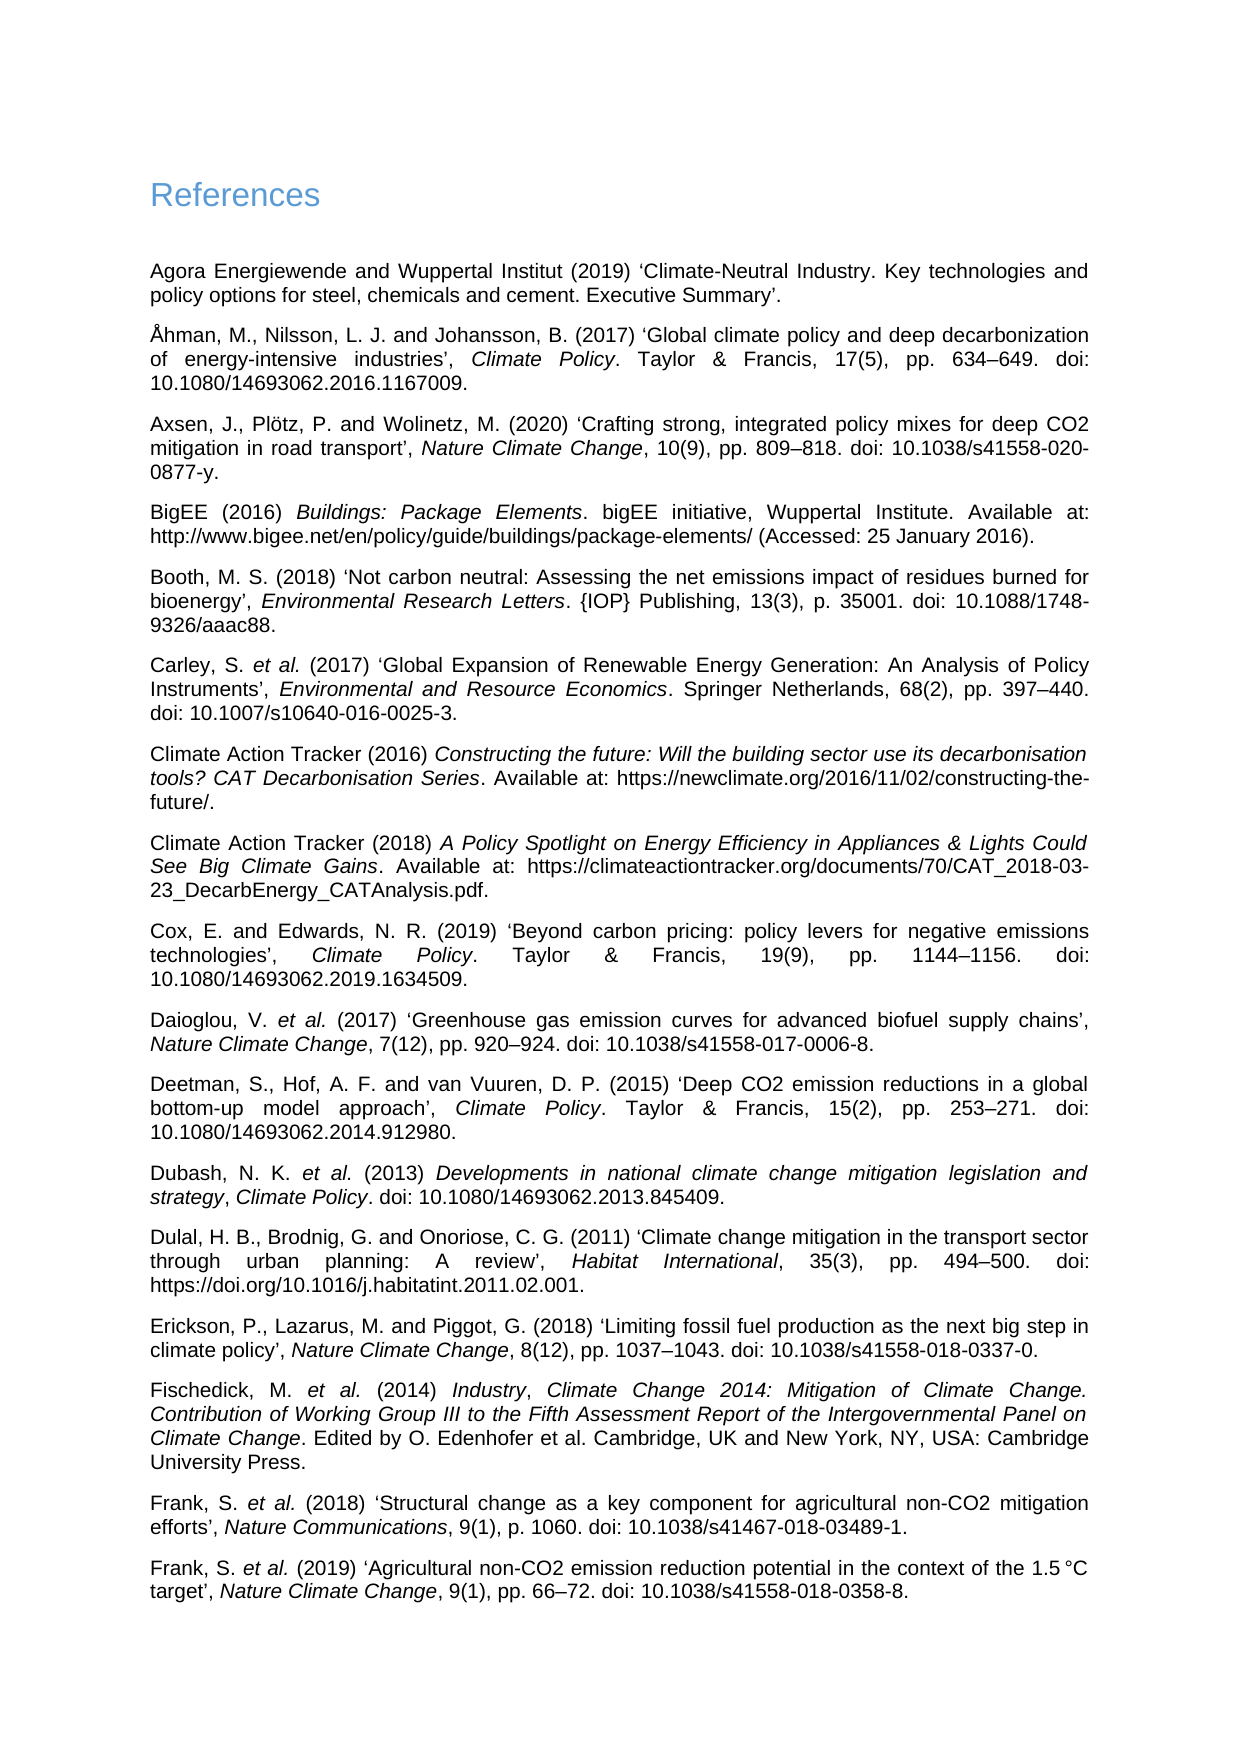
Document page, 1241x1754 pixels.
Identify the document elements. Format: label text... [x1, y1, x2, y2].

text Booth, M. S. (2018) ‘Not carbon neutral: Assessing the net emissions impact of residues burned for bioenergy’, Environmental Research Letters. {IOP} Publishing, 13(3), p. 35001. doi: 10.1088/1748-9326/aaac88. [150, 565, 1090, 637]
text BigEE (2016) Buildings: Package Elements. bigEE initiative, Wuppertal Institute. Available at: http://www.bigee.net/en/policy/guide/buildings/package-elements/ (Accessed: 25 January 2016). [150, 500, 1090, 548]
text Fischedick, M. et al. (2014) Industry, Climate Change 2014: Mitigation of Climate Change. Contribution of Working Group III to the Fifth Assessment Report of the Intergovernmental Panel on Climate Change. Edited by O. Edenhofer et al. Cambridge, UK and New York, NY, USA: Cambridge University Press. [150, 1378, 1090, 1474]
text Åhman, M., Nilsson, L. J. and Johansson, B. (2017) ‘Global climate policy and deep decarbonization of energy-intensive industries’, Climate Policy. Taylor & Francis, 17(5), pp. 634–649. doi: 10.1080/14693062.2016.1167009. [150, 323, 1090, 395]
text Cox, E. and Edwards, N. R. (2019) ‘Beyond carbon pricing: policy levers for negative emissions technologies’, Climate Policy. Taylor & Francis, 19(9), pp. 1144–1156. doi: 10.1080/14693062.2019.1634509. [150, 919, 1090, 991]
text Frank, S. et al. (2019) ‘Agricultural non-CO2 emission reduction potential in the context of the 1.5 °C target’, Nature Climate Change, 9(1), pp. 66–72. doi: 10.1038/s41558-018-0358-8. [150, 1555, 1090, 1603]
text Climate Action Tracker (2018) A Policy Spotlight on Energy Efficiency in Appliances & Lights Could See Big Climate Gains. Available at: https://climateactiontracker.org/documents/70/CAT_2018-03-23_DecarbEnergy_CATAnalysis.pdf. [150, 830, 1090, 902]
text Agora Energiewende and Wuppertal Institut (2019) ‘Climate-Neutral Industry. Key technologies and policy options for steel, chemicals and cement. Executive Summary’. [150, 258, 1090, 306]
text Deetman, S., Hof, A. F. and van Vuuren, D. P. (2015) ‘Deep CO2 emission reductions in a global bottom-up model approach’, Climate Policy. Taylor & Francis, 15(2), pp. 253–271. doi: 10.1080/14693062.2014.912980. [150, 1072, 1090, 1144]
text Carley, S. et al. (2017) ‘Global Expansion of Renewable Energy Generation: An Analysis of Policy Instruments’, Environmental and Resource Economics. Springer Netherlands, 68(2), pp. 397–440. doi: 10.1007/s10640-016-0025-3. [150, 653, 1090, 725]
text Climate Action Tracker (2016) Constructing the future: Will the building sector use its decarbonisation tools? CAT Decarbonisation Series. Available at: https://newclimate.org/2016/11/02/constructing-the-future/. [150, 742, 1090, 814]
subtitle References [150, 175, 1090, 213]
text Dulal, H. B., Brodnig, G. and Onoriose, C. G. (2011) ‘Climate change mitigation in the transport sector through urban planning: A review’, Habitat International, 35(3), pp. 494–500. doi: https://doi.org/10.1016/j.habitatint.2011.02.001. [150, 1225, 1090, 1297]
text Axsen, J., Plötz, P. and Wolinetz, M. (2020) ‘Crafting strong, integrated policy mixes for deep CO2 mitigation in road transport’, Nature Climate Change, 10(9), pp. 809–818. doi: 10.1038/s41558-020-0877-y. [150, 412, 1090, 483]
text Daioglou, V. et al. (2017) ‘Greenhouse gas emission curves for advanced biofuel supply chains’, Nature Climate Change, 7(12), pp. 920–924. doi: 10.1038/s41558-017-0006-8. [150, 1007, 1090, 1055]
text Erickson, P., Lazarus, M. and Piggot, G. (2018) ‘Limiting fossil fuel production as the next big step in climate policy’, Nature Climate Change, 8(12), pp. 1037–1043. doi: 10.1038/s41558-018-0337-0. [150, 1314, 1090, 1362]
text Frank, S. et al. (2018) ‘Structural change as a key component for agricultural non-CO2 mitigation efforts’, Nature Communications, 9(1), p. 1060. doi: 10.1038/s41467-018-03489-1. [150, 1491, 1090, 1539]
text Dubash, N. K. et al. (2013) Developments in national climate change mitigation legislation and strategy, Climate Policy. doi: 10.1080/14693062.2013.845409. [150, 1161, 1090, 1208]
